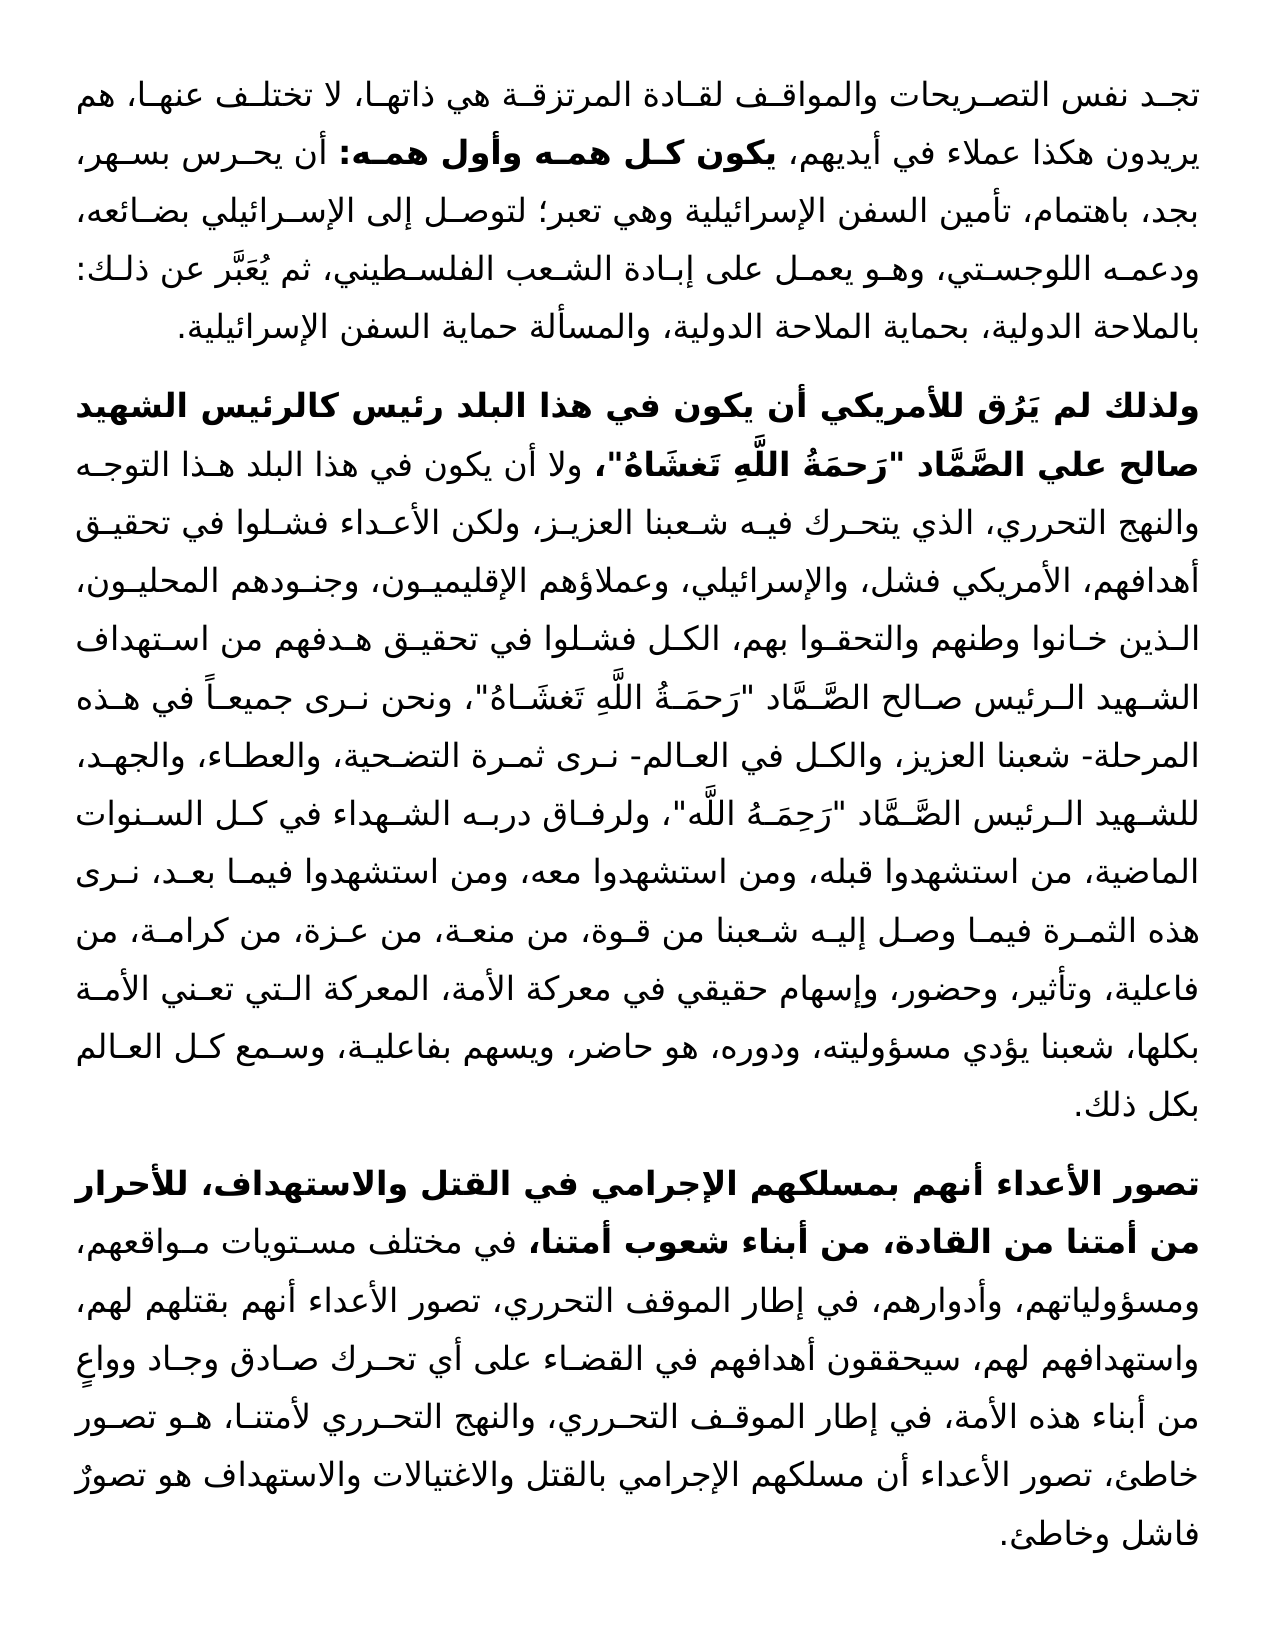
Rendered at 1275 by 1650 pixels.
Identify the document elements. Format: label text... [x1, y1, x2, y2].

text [75, 75, 1200, 347]
text ولذلك لم يَرُق للأمريكي أن يكون في هذا البلد رئيس كالرئيس الشهيد صالح علي الصَّمَّاد "رَحمَةُ اللَّهِ تَغشَاهُ"، ولا أن يكون في هذا البلد هذا التوجه والنهج التحرري، الذي يتحرك فيه شعبنا العزيز، ولكن الأعداء فشلوا في تحقيق أهدافهم، الأمريكي فشل، والإسرائيلي، وعملاؤهم الإقليميون، وجنودهم المحليون، الذين خانوا وطنهم والتحقوا بهم، الكل فشلوا في تحقيق هدفهم من استهداف الشهيد الرئيس صالح الصَّمَّاد "رَحمَةُ اللَّهِ تَغشَاهُ"، ونحن نرى جميعاً في هذه المرحلة- شعبنا العزيز، والكل في العالم- نرى ثمرة التضحية، والعطاء، والجهد، للشهيد الرئيس الصَّمَّاد "رَحِمَهُ اللَّه"، ولرفاق دربه الشهداء في كل السنوات الماضية، من استشهدوا قبله، ومن استشهدوا معه، ومن استشهدوا فيما بعد، نرى هذه الثمرة فيما وصل إليه شعبنا من قوة، من منعة، من عزة، من كرامة، من فاعلية، وتأثير، وحضور، وإسهام حقيقي في معركة الأمة، المعركة التي تعني الأمة بكلها، شعبنا يؤدي مسؤوليته، ودوره، هو حاضر، ويسهم بفاعلية، وسمع كل العالم بكل ذلك. [75, 387, 1200, 1124]
text تصور الأعداء أنهم بمسلكهم الإجرامي في القتل والاستهداف، للأحرار من أمتنا من القادة، من أبناء شعوب أمتنا، في مختلف مستويات مواقعهم، ومسؤولياتهم، وأدوارهم، في إطار الموقف التحرري، تصور الأعداء أنهم بقتلهم لهم، واستهدافهم لهم، سيحققون أهدافهم في القضاء على أي تحرك صادق وجاد وواعٍ من أبناء هذه الأمة، في إطار الموقف التحرري، والنهج التحرري لأمتنا، هو تصور خاطئ، تصور الأعداء أن مسلكهم الإجرامي بالقتل والاغتيالات والاستهداف هو تصورٌ فاشل وخاطئ. [75, 1165, 1200, 1553]
